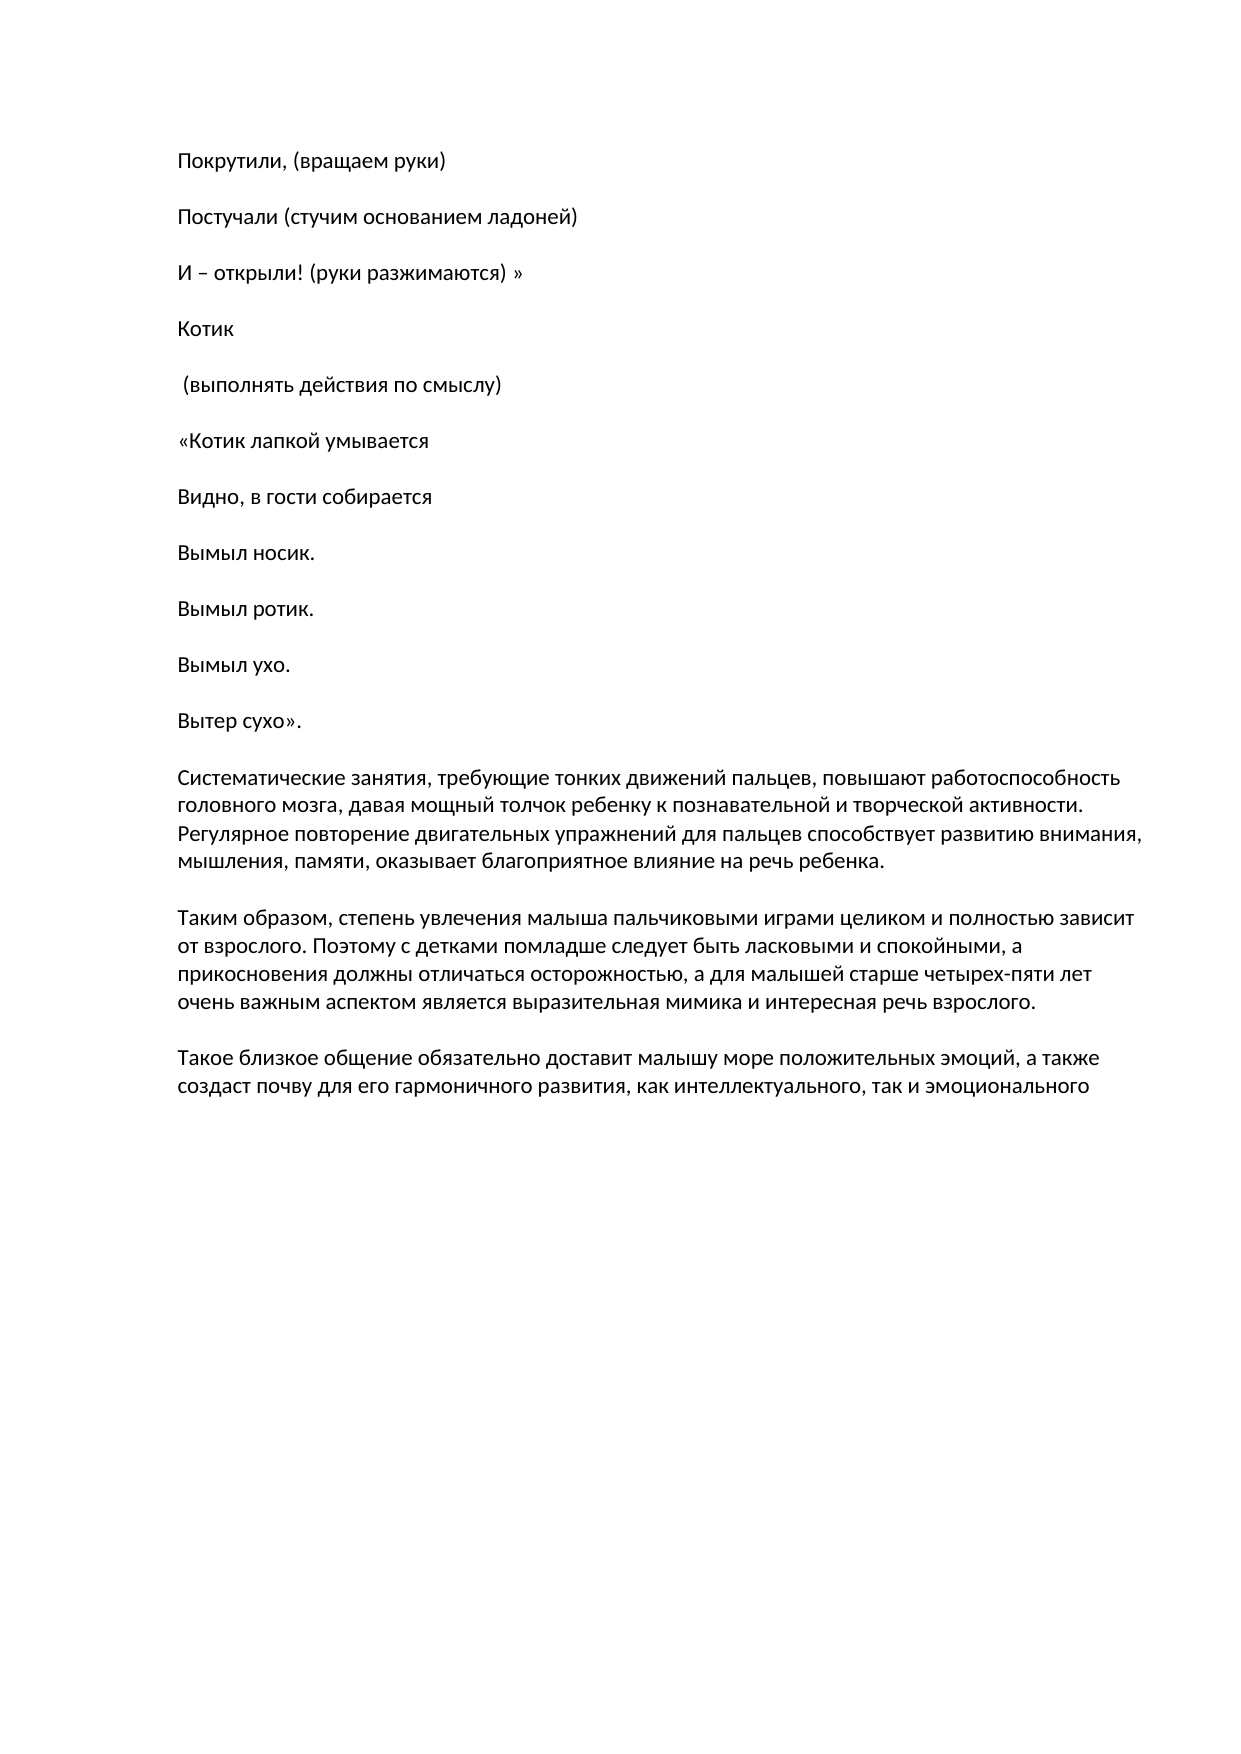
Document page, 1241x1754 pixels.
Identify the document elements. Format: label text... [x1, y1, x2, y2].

text «Котик лапкой умывается [177, 426, 1152, 454]
text Вымыл ротик. [177, 594, 1152, 622]
text Котик [177, 314, 1152, 342]
text Покрутили, (вращаем руки) [177, 146, 1152, 174]
text И – открыли! (руки разжимаются) » [177, 258, 1152, 286]
text Видно, в гости собирается [177, 482, 1152, 510]
text Вытер сухо». [177, 707, 1152, 734]
text Такое близкое общение обязательно доставит малышу море положительных эмоций, а также создаст почву для его гармоничного развития, как интеллектуального, так и эмоционального [177, 1043, 1152, 1099]
text Постучали (стучим основанием ладоней) [177, 202, 1152, 230]
text Таким образом, степень увлечения малыша пальчиковыми играми целиком и полностью зависит от взрослого. Поэтому с детками помладше следует быть ласковыми и спокойными, а прикосновения должны отличаться осторожностью, а для малышей старше четырех-пяти лет очень важным аспектом является выразительная мимика и интересная речь взрослого. [177, 903, 1152, 1015]
text Систематические занятия, требующие тонких движений пальцев, повышают работоспособность головного мозга, давая мощный толчок ребенку к познавательной и творческой активности. Регулярное повторение двигательных упражнений для пальцев способствует развитию внимания, мышления, памяти, оказывает благоприятное влияние на речь ребенка. [177, 763, 1152, 875]
text Вымыл носик. [177, 538, 1152, 566]
text (выполнять действия по смыслу) [177, 370, 1152, 398]
text Вымыл ухо. [177, 651, 1152, 678]
